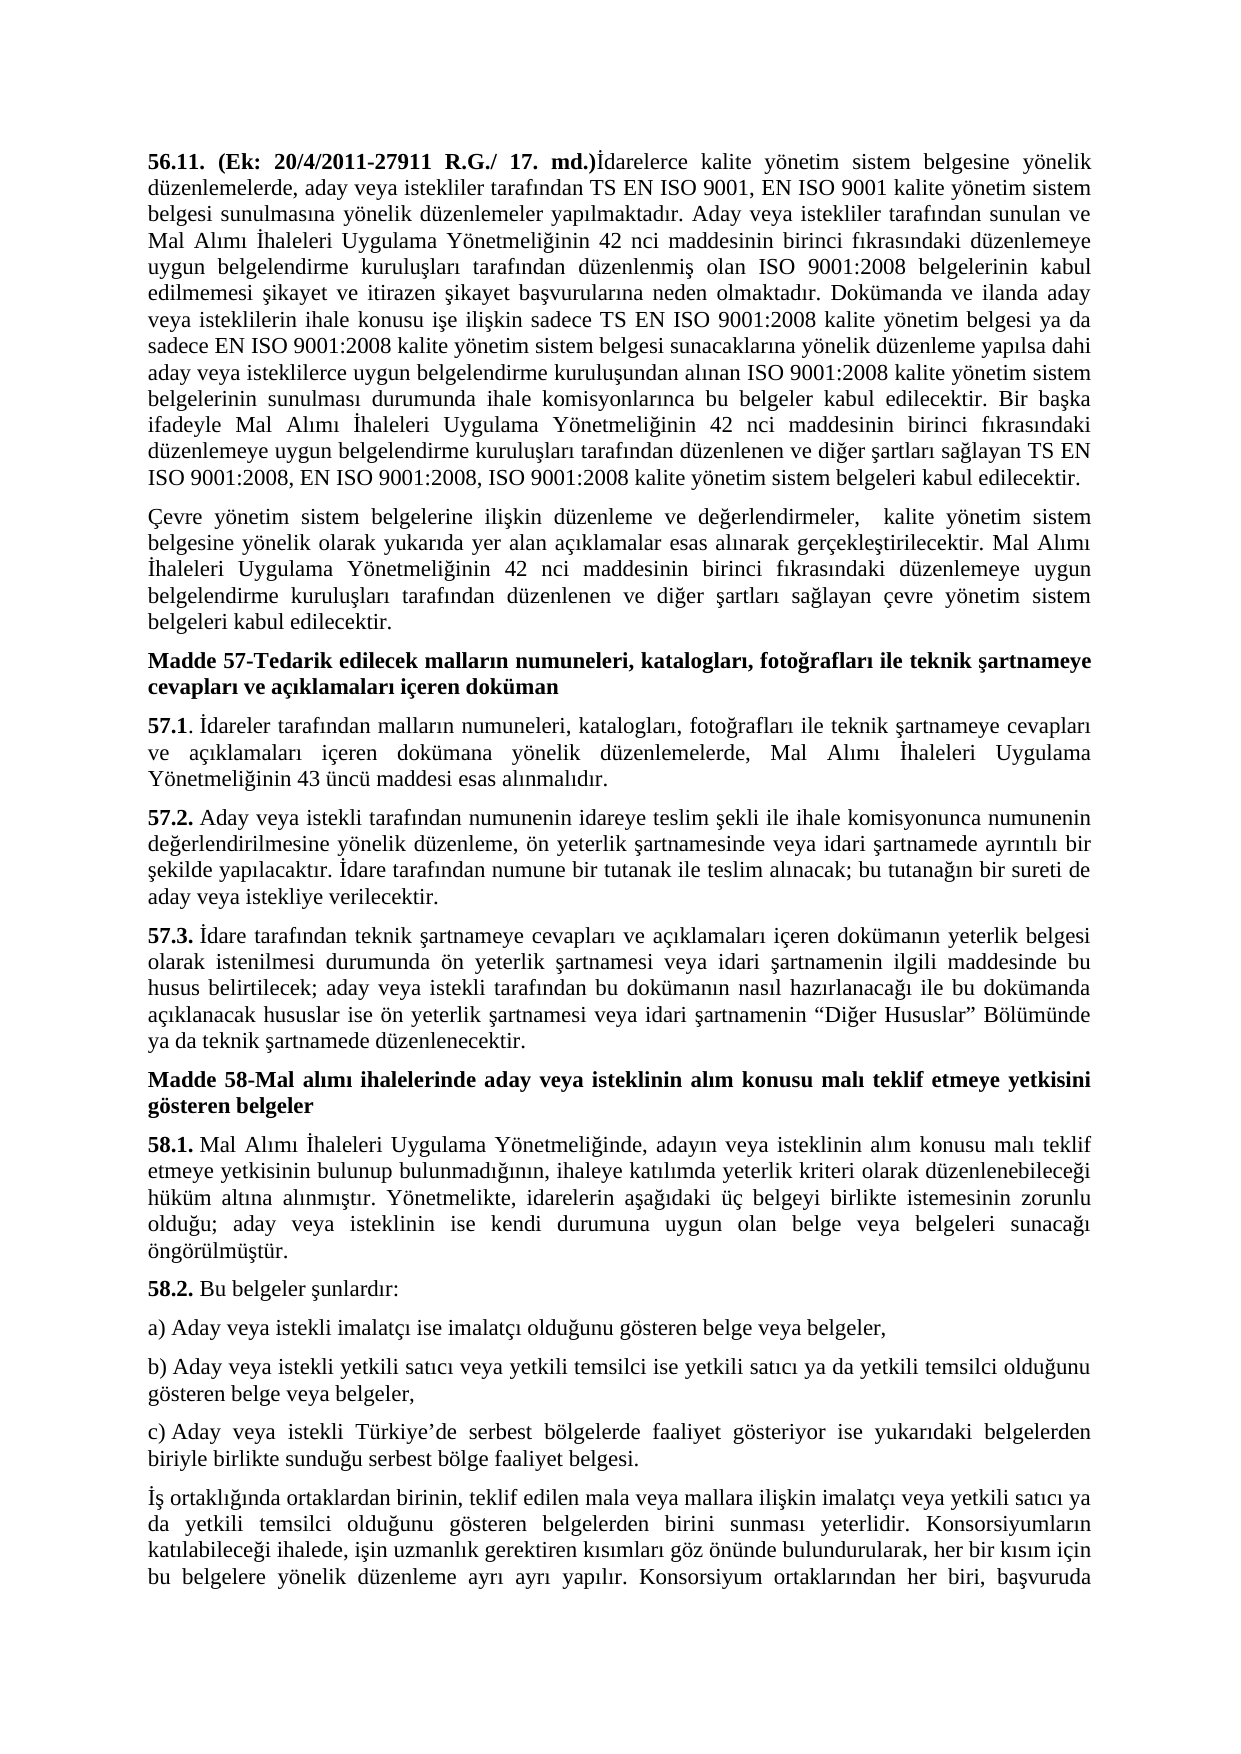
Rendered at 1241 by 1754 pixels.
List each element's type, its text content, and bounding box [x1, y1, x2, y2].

text 58.1. Mal Alımı İhaleleri Uygulama Yönetmeliğinde, adayın veya isteklinin alım konusu malı teklif etmeye yetkisinin bulunup bulunmadığının, ihaleye katılımda yeterlik kriteri olarak düzenlenebileceği hüküm altına alınmıştır. Yönetmelikte, idarelerin aşağıdaki üç belgeyi birlikte istemesinin zorunlu olduğu; aday veya isteklinin ise kendi durumuna uygun olan belge veya belgeleri sunacağı öngörülmüştür. [148, 1131, 1092, 1263]
text 58.2. Bu belgeler şunlardır: [148, 1276, 1092, 1302]
text Madde 58-Mal alımı ihalelerinde aday veya isteklinin alım konusu malı teklif etmeye yetkisini gösteren belgeler [148, 1066, 1092, 1119]
text a) Aday veya istekli imalatçı ise imalatçı olduğunu gösteren belge veya belgeler, [148, 1314, 1092, 1341]
text 57.1. İdareler tarafından malların numuneleri, katalogları, fotoğrafları ile teknik şartnameye cevapları ve açıklamaları içeren dokümana yönelik düzenlemelerde, Mal Alımı İhaleleri Uygulama Yönetmeliğinin 43 üncü maddesi esas alınmalıdır. [148, 712, 1092, 791]
text 57.3. İdare tarafından teknik şartnameye cevapları ve açıklamaları içeren dokümanın yeterlik belgesi olarak istenilmesi durumunda ön yeterlik şartnamesi veya idari şartnamenin ilgili maddesinde bu husus belirtilecek; aday veya istekli tarafından bu dokümanın nasıl hazırlanacağı ile bu dokümanda açıklanacak hususlar ise ön yeterlik şartnamesi veya idari şartnamenin “Diğer Hususlar” Bölümünde ya da teknik şartnamede düzenlenecektir. [148, 922, 1092, 1053]
list Çevre yönetim sistem belgelerine ilişkin düzenleme ve değerlendirmeler, kalite yönetim sistem belgesine yönelik olarak yukarıda yer alan açıklamalar esas alınarak gerçekleştirilecektir. Mal Alımı İhaleleri Uygulama Yönetmeliğinin 42 nci maddesinin birinci fıkrasındaki düzenlemeye uygun belgelendirme kuruluşları tarafından düzenlenen ve diğer şartları sağlayan çevre yönetim sistem belgeleri kabul edilecektir. [148, 503, 1092, 634]
text b) Aday veya istekli yetkili satıcı veya yetkili temsilci ise yetkili satıcı ya da yetkili temsilci olduğunu gösteren belge veya belgeler, [148, 1353, 1092, 1406]
list 56.11. (Ek: 20/4/2011-27911 R.G./ 17. md.)İdarelerce kalite yönetim sistem belgesine yönelik düzenlemelerde, aday veya istekliler tarafından TS EN ISO 9001, EN ISO 9001 kalite yönetim sistem belgesi sunulmasına yönelik düzenlemeler yapılmaktadır. Aday veya istekliler tarafından sunulan ve Mal Alımı İhaleleri Uygulama Yönetmeliğinin 42 nci maddesinin birinci fıkrasındaki düzenlemeye uygun belgelendirme kuruluşları tarafından düzenlenmiş olan ISO 9001:2008 belgelerinin kabul edilmemesi şikayet ve itirazen şikayet başvurularına neden olmaktadır. Dokümanda ve ilanda aday veya isteklilerin ihale konusu işe ilişkin sadece TS EN ISO 9001:2008 kalite yönetim belgesi ya da sadece EN ISO 9001:2008 kalite yönetim sistem belgesi sunacaklarına yönelik düzenleme yapılsa dahi aday veya isteklilerce uygun belgelendirme kuruluşundan alınan ISO 9001:2008 kalite yönetim sistem belgelerinin sunulması durumunda ihale komisyonlarınca bu belgeler kabul edilecektir. Bir başka ifadeyle Mal Alımı İhaleleri Uygulama Yönetmeliğinin 42 nci maddesinin birinci fıkrasındaki düzenlemeye uygun belgelendirme kuruluşları tarafından düzenlenen ve diğer şartları sağlayan TS EN ISO 9001:2008, EN ISO 9001:2008, ISO 9001:2008 kalite yönetim sistem belgeleri kabul edilecektir. [148, 148, 1092, 490]
text c) Aday veya istekli Türkiye’de serbest bölgelerde faaliyet gösteriyor ise yukarıdaki belgelerden biriyle birlikte sunduğu serbest bölge faaliyet belgesi. [148, 1418, 1092, 1471]
text 57.2. Aday veya istekli tarafından numunenin idareye teslim şekli ile ihale komisyonunca numunenin değerlendirilmesine yönelik düzenleme, ön yeterlik şartnamesinde veya idari şartnamede ayrıntılı bir şekilde yapılacaktır. İdare tarafından numune bir tutanak ile teslim alınacak; bu tutanağın bir sureti de aday veya istekliye verilecektir. [148, 804, 1092, 909]
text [148, 1484, 1092, 1589]
text Madde 57-Tedarik edilecek malların numuneleri, katalogları, fotoğrafları ile teknik şartnameye cevapları ve açıklamaları içeren doküman [148, 647, 1092, 700]
